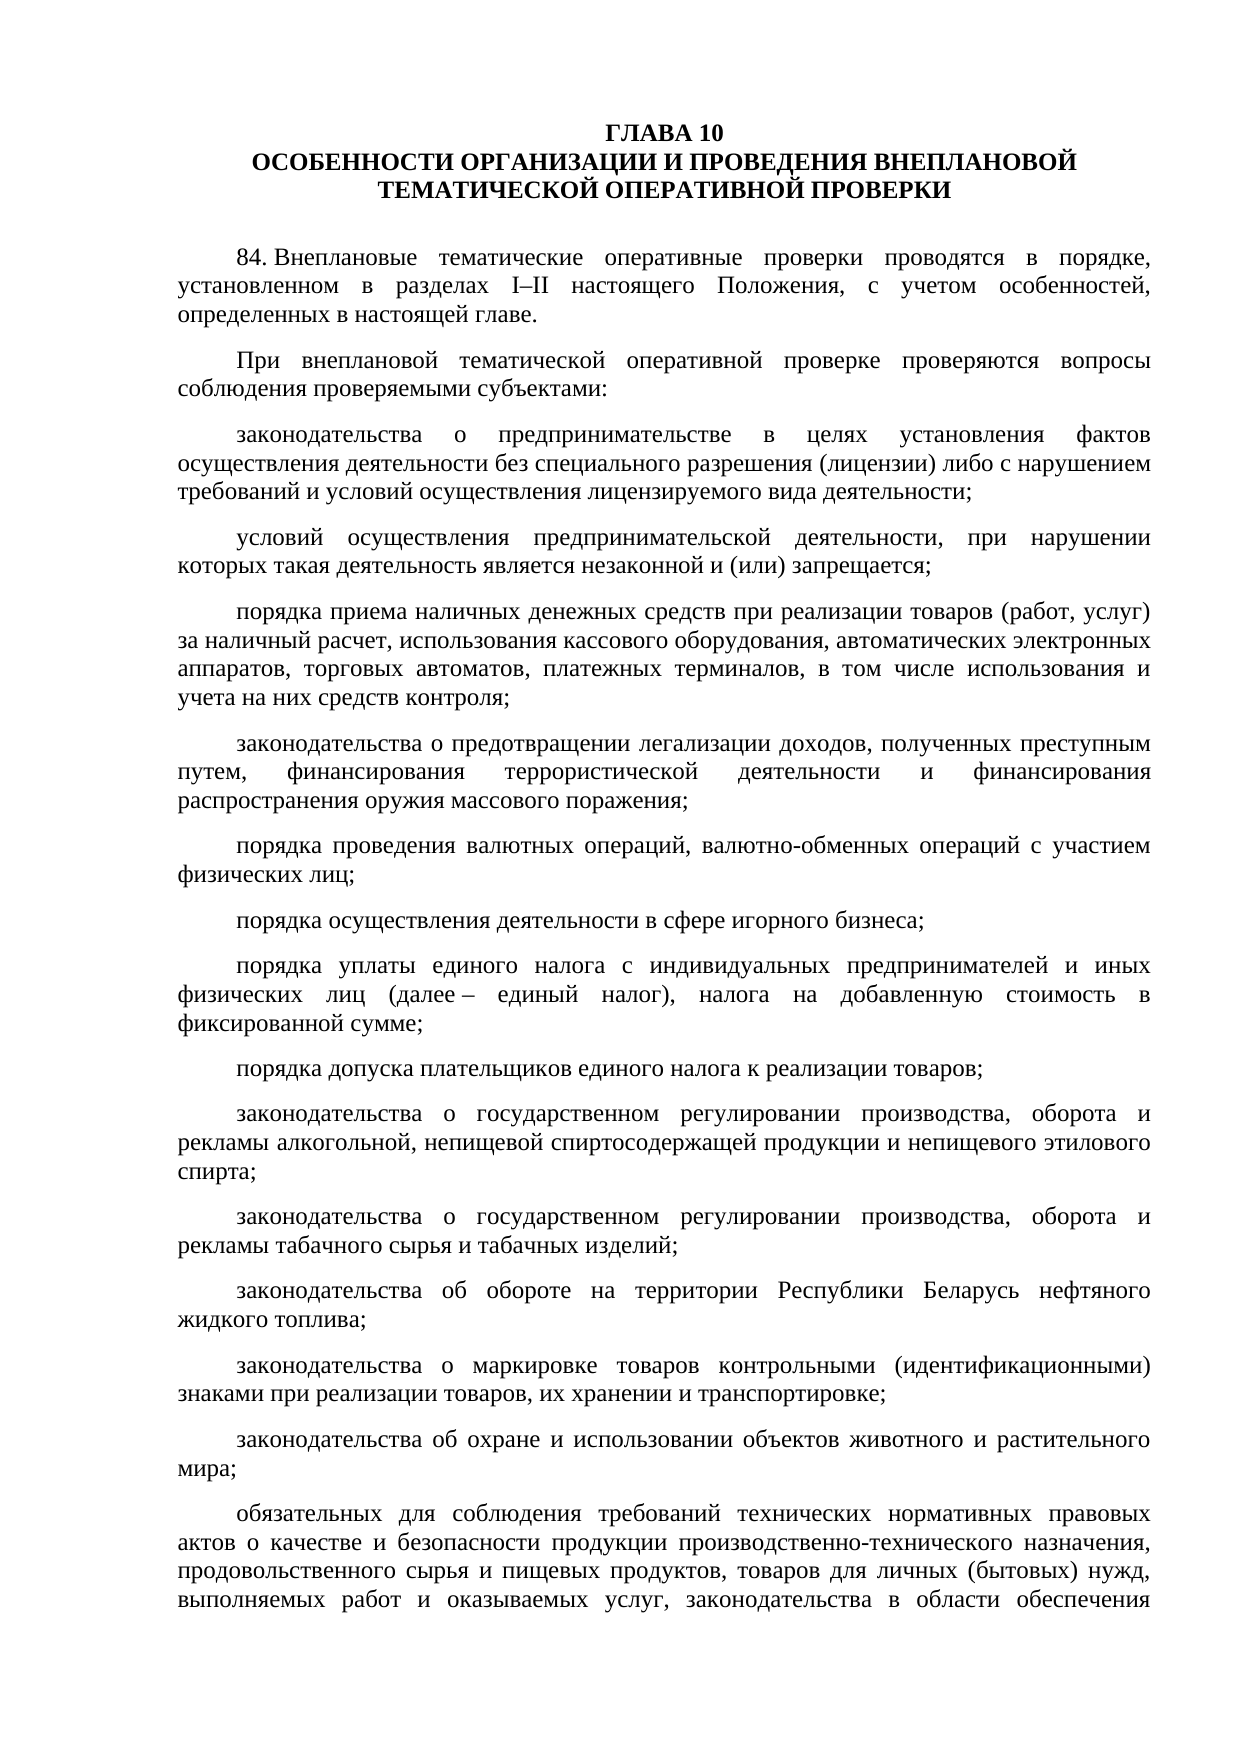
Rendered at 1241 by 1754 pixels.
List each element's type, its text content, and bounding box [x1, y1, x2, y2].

text условий осуществления предпринимательской деятельности, при нарушении которых такая деятельность является незаконной и (или) запрещается; [177, 522, 1152, 579]
text законодательства об охране и использовании объектов животного и растительного мира; [177, 1424, 1152, 1481]
text законодательства о маркировке товаров контрольными (идентификационными) знаками при реализации товаров, их хранении и транспортировке; [177, 1350, 1152, 1407]
text законодательства о государственном регулировании производства, оборота и рекламы табачного сырья и табачных изделий; [177, 1201, 1152, 1259]
text законодательства об обороте на территории Республики Беларусь нефтяного жидкого топлива; [177, 1276, 1152, 1333]
text порядка осуществления деятельности в сфере игорного бизнеса; [177, 905, 1152, 933]
text ГЛАВА 10 ОСОБЕННОСТИ ОРГАНИЗАЦИИ И ПРОВЕДЕНИЯ ВНЕПЛАНОВОЙ ТЕМАТИЧЕСКОЙ ОПЕРАТИВНОЙ ПРОВЕРКИ [177, 118, 1152, 204]
text порядка проведения валютных операций, валютно-обменных операций с участием физических лиц; [177, 831, 1152, 888]
text порядка допуска плательщиков единого налога к реализации товаров; [177, 1053, 1152, 1082]
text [177, 1498, 1152, 1613]
text законодательства о предпринимательстве в целях установления фактов осуществления деятельности без специального разрешения (лицензии) либо с нарушением требований и условий осуществления лицензируемого вида деятельности; [177, 419, 1152, 505]
text порядка приема наличных денежных средств при реализации товаров (работ, услуг) за наличный расчет, использования кассового оборудования, автоматических электронных аппаратов, торговых автоматов, платежных терминалов, в том числе использования и учета на них средств контроля; [177, 596, 1152, 711]
text 84. Внеплановые тематические оперативные проверки проводятся в порядке, установленном в разделах I–II настоящего Положения, с учетом особенностей, определенных в настоящей главе. [177, 242, 1152, 328]
text законодательства о предотвращении легализации доходов, полученных преступным путем, финансирования террористической деятельности и финансирования распространения оружия массового поражения; [177, 728, 1152, 814]
text При внеплановой тематической оперативной проверке проверяются вопросы соблюдения проверяемыми субъектами: [177, 345, 1152, 402]
text порядка уплаты единого налога с индивидуальных предпринимателей и иных физических лиц (далее – единый налог), налога на добавленную стоимость в фиксированной сумме; [177, 950, 1152, 1036]
text законодательства о государственном регулировании производства, оборота и рекламы алкогольной, непищевой спиртосодержащей продукции и непищевого этилового спирта; [177, 1098, 1152, 1185]
